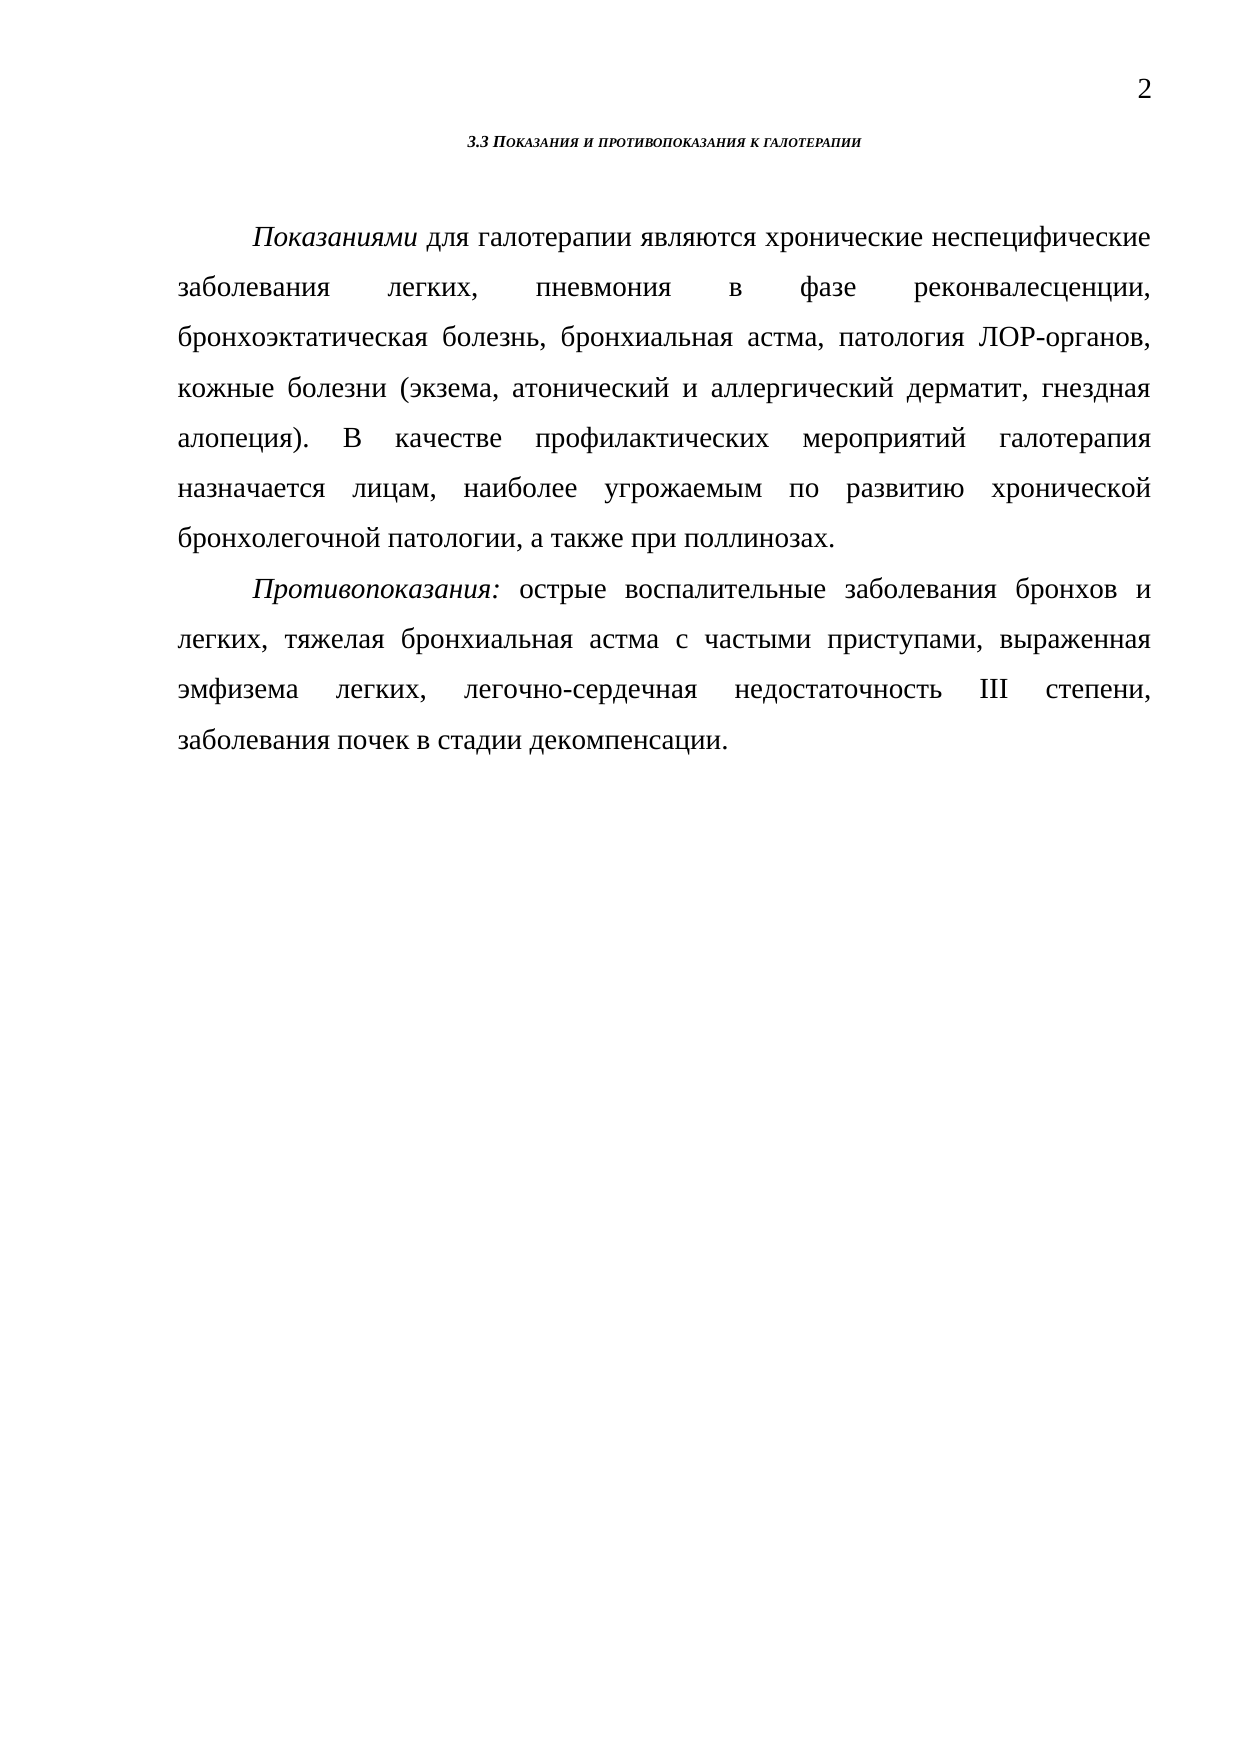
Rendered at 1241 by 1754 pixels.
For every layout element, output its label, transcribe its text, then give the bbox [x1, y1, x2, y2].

subtitle 3.3 Показания и противопоказания к галотерапии [177, 118, 1152, 152]
text Показаниями для галотерапии являются хронические неспецифические заболевания легких, пневмония в фазе реконвалесценции, бронхоэктатическая болезнь, бронхиальная астма, патология ЛОР-органов, кожные болезни (экзема, атонический и аллергический дерматит, гнездная алопеция). В качестве профилактических мероприятий галотерапия назначается лицам, наиболее угрожаемым по развитию хронической бронхолегочной патологии, а также при поллинозах. [177, 219, 1152, 554]
text Противопоказания: острые воспалительные заболевания бронхов и легких, тяжелая бронхиальная астма с частыми приступами, выраженная эмфизема легких, легочно-сердечная недостаточность III степени, заболевания почек в стадии декомпенсации. [177, 571, 1152, 755]
